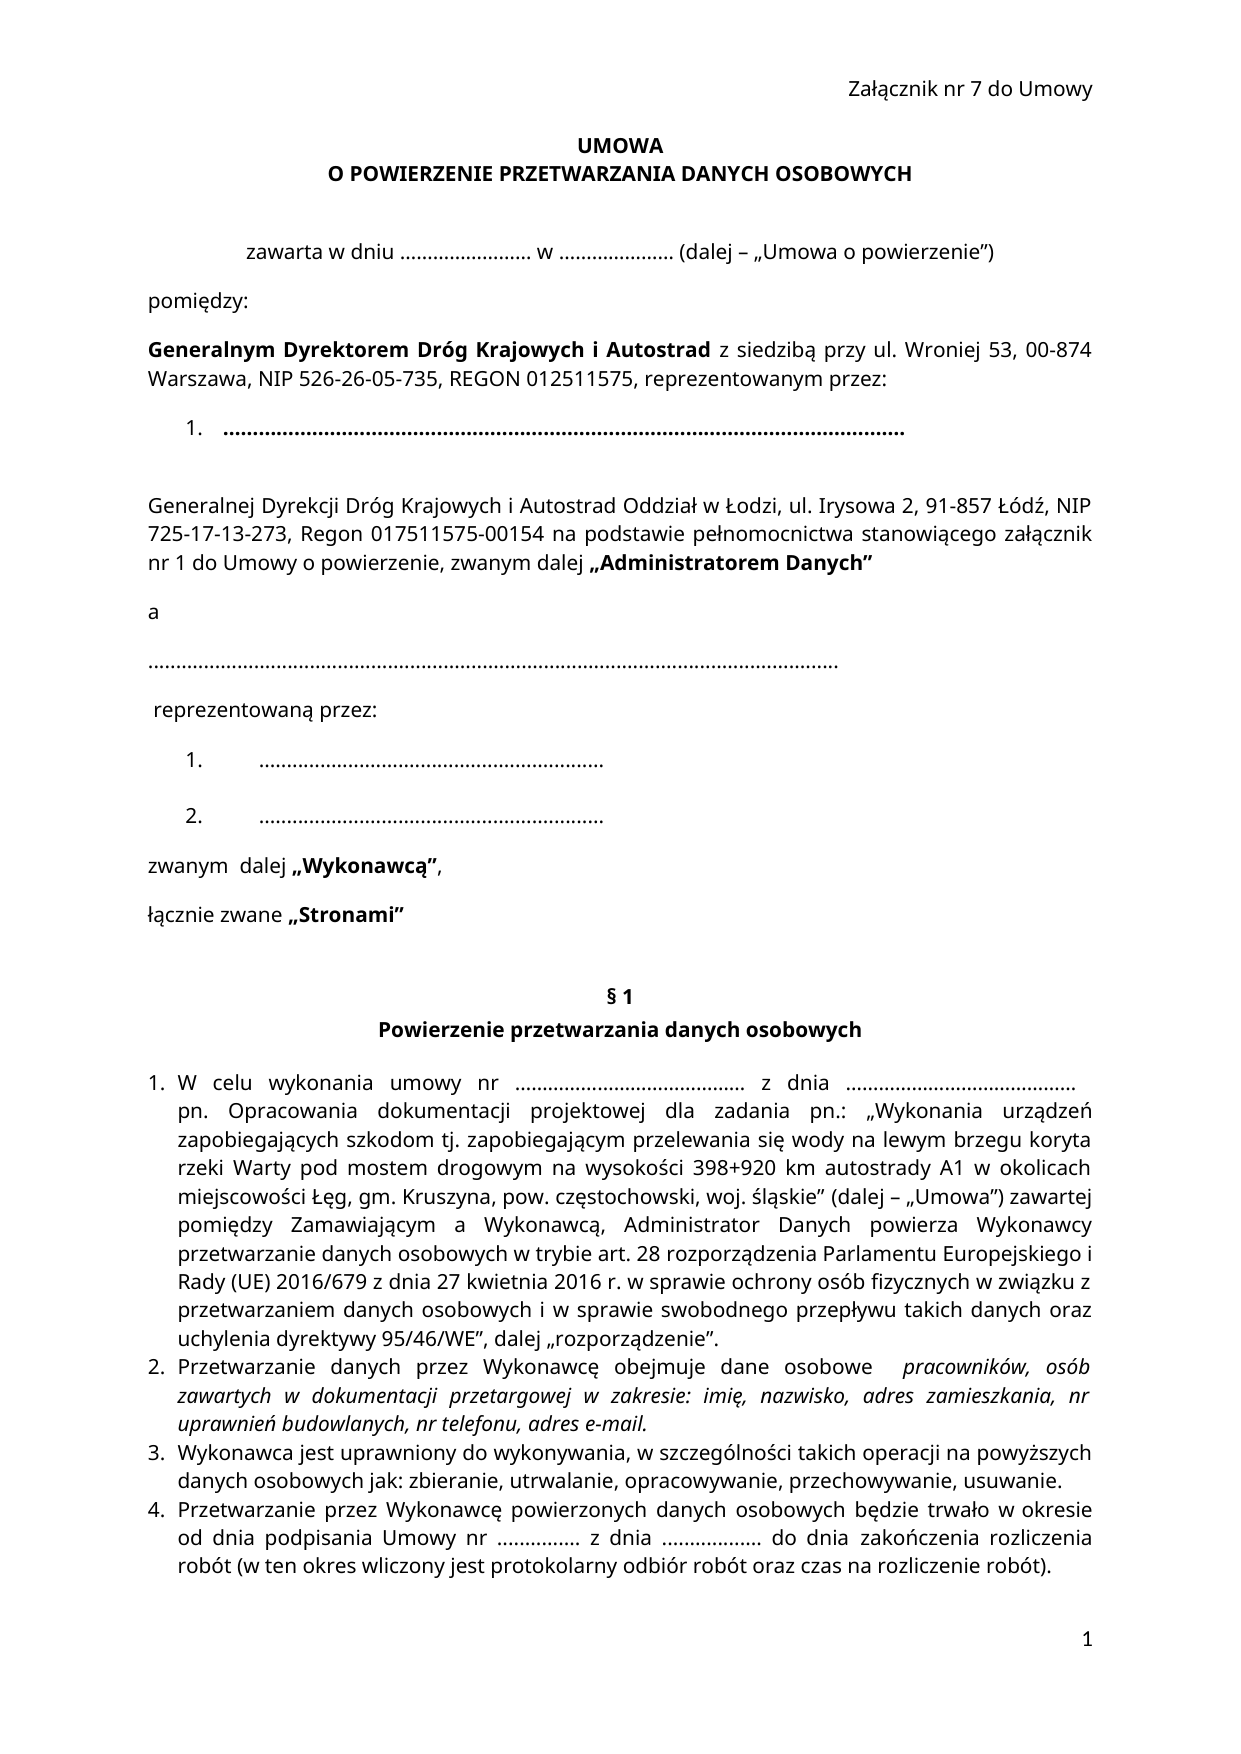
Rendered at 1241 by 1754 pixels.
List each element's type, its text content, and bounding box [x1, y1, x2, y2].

list W celu wykonania umowy nr …………………………………… z dnia …………………………………… pn. Opracowania dokumentacji projektowej dla zadania pn.: „Wykonania urządzeń zapobiegających szkodom tj. zapobiegającym przelewania się wody na lewym brzegu koryta rzeki Warty pod mostem drogowym na wysokości 398+920 km autostrady A1 w okolicach miejscowości Łęg, gm. Kruszyna, pow. częstochowski, woj. śląskie” (dalej – „Umowa”) zawartej pomiędzy Zamawiającym a Wykonawcą, Administrator Danych powierza Wykonawcy przetwarzanie danych osobowych w trybie art. 28 rozporządzenia Parlamentu Europejskiego i Rady (UE) 2016/679 z dnia 27 kwietnia 2016 r. w sprawie ochrony osób fizycznych w związku z przetwarzaniem danych osobowych i w sprawie swobodnego przepływu takich danych oraz uchylenia dyrektywy 95/46/WE”, dalej „rozporządzenie”. [148, 1068, 1093, 1352]
text zwanym dalej „Wykonawcą”, [148, 851, 1093, 879]
list .............................................................. [185, 802, 1093, 830]
text UMOWA [148, 131, 1093, 159]
list Wykonawca jest uprawniony do wykonywania, w szczególności takich operacji na powyższych danych osobowych jak: zbieranie, utrwalanie, opracowywanie, przechowywanie, usuwanie. [148, 1438, 1093, 1495]
text pomiędzy: [148, 286, 1093, 314]
text Generalnej Dyrekcji Dróg Krajowych i Autostrad Oddział w Łodzi, ul. Irysowa 2, 91-857 Łódź, NIP 725-17-13-273, Regon 017511575-00154 na podstawie pełnomocnictwa stanowiącego załącznik nr 1 do Umowy o powierzenie, zwanym dalej „Administratorem Danych” [148, 491, 1093, 576]
list .............................................................. [185, 745, 1093, 773]
list ……………………………………………………………………………………………………. [185, 413, 1093, 442]
text reprezentowaną przez: [148, 696, 1093, 724]
text Generalnym Dyrektorem Dróg Krajowych i Autostrad z siedzibą przy ul. Wroniej 53, 00-874 Warszawa, NIP 526-26-05-735, REGON 012511575, reprezentowanym przez: [148, 335, 1093, 392]
list Przetwarzanie przez Wykonawcę powierzonych danych osobowych będzie trwało w okresie od dnia podpisania Umowy nr ............... z dnia .................. do dnia zakończenia rozliczenia robót (w ten okres wliczony jest protokolarny odbiór robót oraz czas na rozliczenie robót). [148, 1495, 1093, 1580]
text Załącznik nr 7 do Umowy [148, 74, 1093, 102]
text a [148, 597, 1093, 625]
text łącznie zwane „Stronami” [148, 900, 1093, 929]
text zawarta w dniu …………………… w ………………… (dalej – „Umowa o powierzenie”) [148, 237, 1093, 265]
list Przetwarzanie danych przez Wykonawcę obejmuje dane osobowe pracowników, osób zawartych w dokumentacji przetargowej w zakresie: imię, nazwisko, adres zamieszkania, nr uprawnień budowlanych, nr telefonu, adres e-mail. [148, 1352, 1093, 1438]
text O POWIERZENIE PRZETWARZANIA DANYCH OSOBOWYCH [148, 159, 1093, 188]
text § 1 [148, 982, 1093, 1011]
text ............................................................................................................................ [148, 646, 1093, 675]
text Powierzenie przetwarzania danych osobowych [148, 1015, 1093, 1043]
